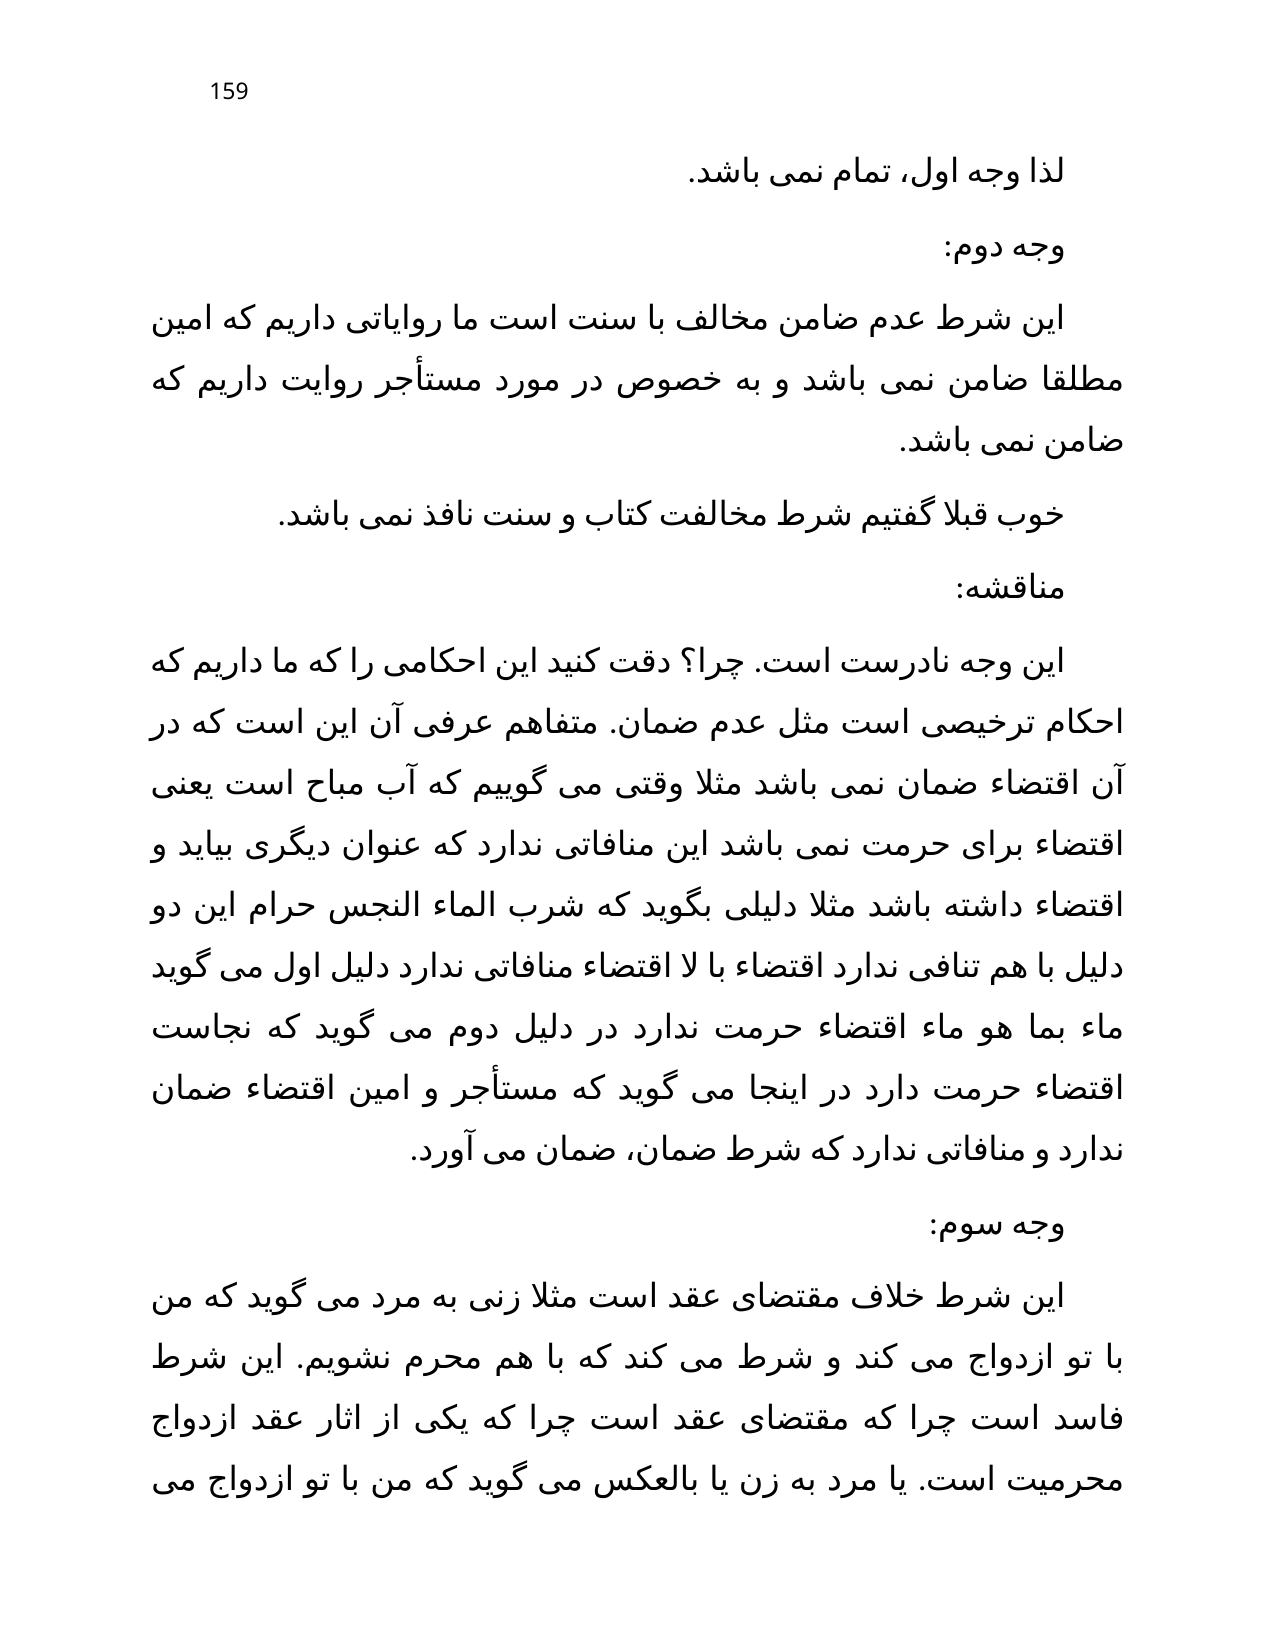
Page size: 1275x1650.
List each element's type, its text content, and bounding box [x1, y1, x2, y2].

text مناقشه: [150, 566, 1125, 607]
text این وجه نادرست است. چرا؟ دقت کنید این احکامی را که ما داریم که احکام ترخیصی است مثل عدم ضمان. متفاهم عرفی آن این است که در آن اقتضاء ضمان نمی باشد مثلا وقتی می گوییم که آب مباح است یعنی اقتضاء برای حرمت نمی باشد این منافاتی ندارد که عنوان دیگری بیاید و اقتضاء داشته باشد مثلا دلیلی بگوید که شرب الماء النجس حرام این دو دلیل با هم تنافی ندارد اقتضاء با لا اقتضاء منافاتی ندارد دلیل اول می گوید ماء بما هو ماء اقتضاء حرمت ندارد در دلیل دوم می گوید که نجاست اقتضاء حرمت دارد در اینجا می گوید که مستأجر و امین اقتضاء ضمان ندارد و منافاتی ندارد که شرط ضمان، ضمان می آورد. [150, 640, 1125, 1169]
text خوب قبلا گفتیم شرط مخالفت کتاب و سنت نافذ نمی باشد. [150, 493, 1125, 533]
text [150, 1275, 1125, 1499]
text این شرط عدم ضامن مخالف با سنت است ما روایاتی داریم که امین مطلقا ضامن نمی باشد و به خصوص در مورد مستأجر روایت داریم که ضامن نمی باشد. [150, 297, 1125, 460]
text وجه سوم: [150, 1202, 1125, 1242]
text وجه دوم: [150, 223, 1125, 264]
text لذا وجه اول، تمام نمی باشد. [150, 150, 1125, 191]
